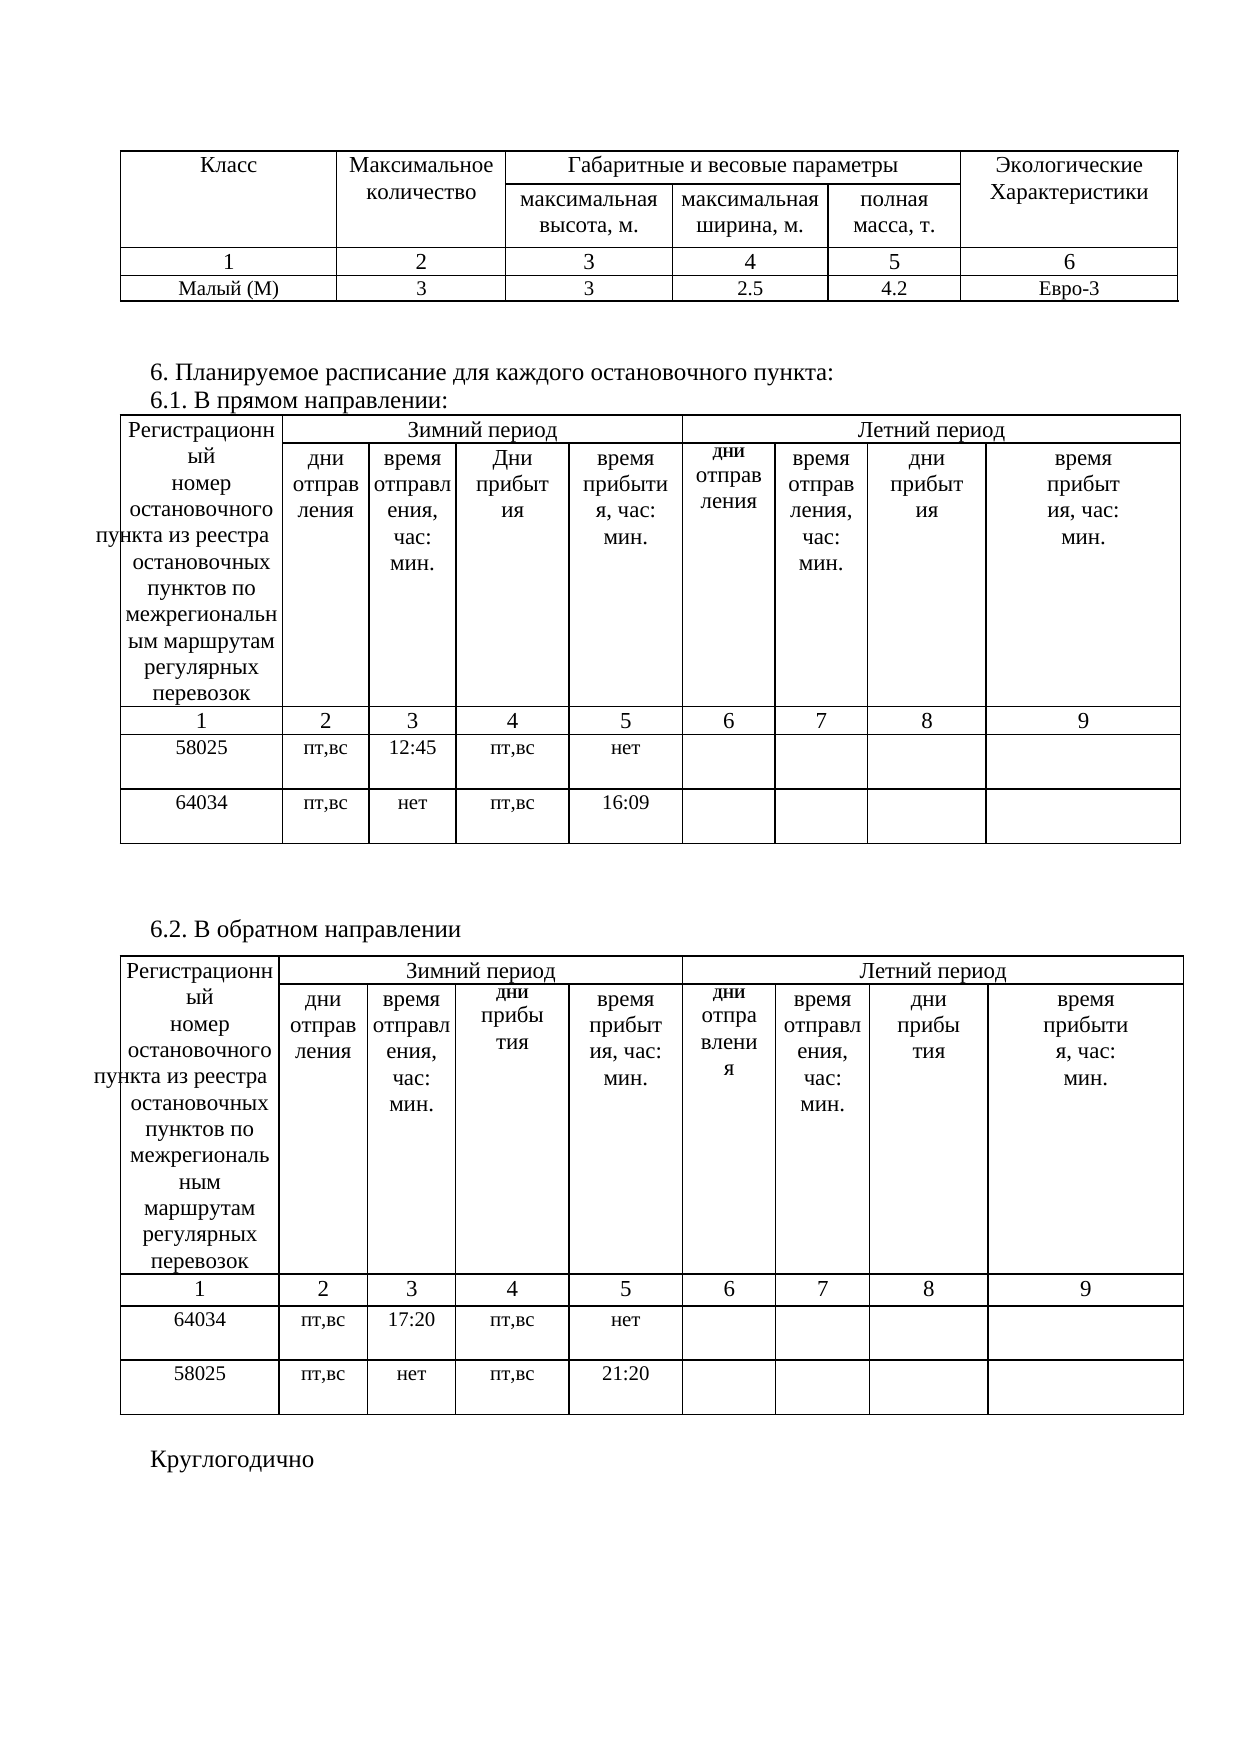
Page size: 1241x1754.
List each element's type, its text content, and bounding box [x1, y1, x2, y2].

table_cell 12:45 [370, 735, 455, 788]
table_header Регистрационный номер остановочного пункта из реестра остановочных пунктов по межрегиональным маршрутам регулярных перевозок [121, 957, 278, 1273]
table_cell Дни прибыт ия [457, 444, 568, 706]
table_cell 1 [121, 1275, 278, 1305]
table_cell [870, 1307, 987, 1359]
table_cell время отправл ения, час: мин. [776, 985, 869, 1273]
table_cell максимальная ширина, м. [673, 185, 827, 247]
table_cell 4 [457, 707, 568, 734]
table_cell 3 [337, 276, 505, 300]
table_cell 64034 [121, 790, 282, 842]
table_cell ДНИ отпра влени я [683, 985, 775, 1273]
table_cell [683, 1307, 775, 1359]
table_header Зимний период [280, 957, 682, 983]
table_cell 9 [989, 1275, 1183, 1305]
table_cell 3 [370, 707, 455, 734]
table_cell пт,вс [457, 735, 568, 788]
table_cell пт,вс [283, 735, 368, 788]
table_cell пт,вс [280, 1361, 367, 1414]
table_cell 3 [506, 276, 672, 300]
table_cell 17:20 [368, 1307, 455, 1359]
table_cell Малый (М) [121, 276, 336, 300]
table_cell пт,вс [283, 790, 368, 842]
table_cell 8 [868, 707, 985, 734]
table_cell 16:09 [570, 790, 682, 842]
text 6.2. В обратном направлении [150, 914, 1090, 943]
table_cell время отправл ения, час: мин. [370, 444, 455, 706]
table_cell 4 [456, 1275, 568, 1305]
table_cell время отправл ения, час: мин. [368, 985, 455, 1273]
table_cell 5 [829, 248, 960, 274]
table_cell 21:20 [570, 1361, 682, 1414]
table_cell нет [570, 1307, 682, 1359]
table_cell 58025 [121, 1361, 278, 1414]
table_cell [683, 735, 774, 788]
table_cell 3 [506, 248, 672, 274]
table_cell 5 [570, 1275, 682, 1305]
table_cell 7 [776, 1275, 869, 1305]
table_cell 2 [337, 248, 505, 274]
table_cell 1 [121, 707, 282, 734]
table_header Экологические Характеристики [961, 152, 1177, 247]
table_cell [989, 1361, 1183, 1414]
table_cell время прибыти я, час: мин. [989, 985, 1183, 1273]
table_cell дни отправ ления [283, 444, 368, 706]
table_cell [868, 735, 985, 788]
table_cell [683, 1361, 775, 1414]
table_cell дни отправ ления [280, 985, 367, 1273]
table_cell 58025 [121, 735, 282, 788]
table_header Класс [121, 152, 336, 247]
table_cell 6 [683, 707, 774, 734]
table_cell пт,вс [457, 790, 568, 842]
table_cell 4.2 [829, 276, 960, 300]
table_cell ДНИ прибы тия [456, 985, 568, 1273]
table_cell [987, 735, 1180, 788]
table_cell полная масса, т. [829, 185, 960, 247]
table_cell время отправ ления, час: мин. [776, 444, 867, 706]
table_cell [987, 790, 1180, 842]
table_cell [776, 735, 867, 788]
table_cell время прибыти я, час: мин. [570, 444, 682, 706]
table_cell нет [570, 735, 682, 788]
table_cell Евро-3 [961, 276, 1177, 300]
table_cell нет [368, 1361, 455, 1414]
table_cell [870, 1361, 987, 1414]
table_cell [989, 1307, 1183, 1359]
table_header Летний период [683, 957, 1183, 983]
table_cell дни прибыт ия [868, 444, 985, 706]
table_cell 2.5 [673, 276, 827, 300]
table_cell 1 [121, 248, 336, 274]
table_cell 9 [987, 707, 1180, 734]
table_cell пт,вс [280, 1307, 367, 1359]
table_cell 5 [570, 707, 682, 734]
table_cell 6 [683, 1275, 775, 1305]
text 6. Планируемое расписание для каждого остановочного пункта: [150, 357, 1090, 386]
table_cell [776, 1361, 869, 1414]
table_cell 8 [870, 1275, 987, 1305]
table_header Регистрационный номер остановочного пункта из реестра остановочных пунктов по межрегиональным маршрутам регулярных перевозок [121, 416, 282, 706]
table_cell [868, 790, 985, 842]
table_cell время прибыт ия, час: мин. [987, 444, 1180, 706]
text 6.1. В прямом направлении: [150, 386, 1090, 414]
table_cell дни прибы тия [870, 985, 987, 1273]
table_cell 2 [280, 1275, 367, 1305]
table_header Зимний период [283, 416, 682, 442]
table_cell 6 [961, 248, 1177, 274]
table_header Габаритные и весовые параметры [506, 152, 960, 183]
table_cell нет [370, 790, 455, 842]
table_cell 2 [283, 707, 368, 734]
table_cell [683, 790, 774, 842]
table_cell 64034 [121, 1307, 278, 1359]
table_cell время прибыт ия, час: мин. [570, 985, 682, 1273]
text Круглогодично [150, 1444, 1090, 1473]
table_cell 3 [368, 1275, 455, 1305]
table_cell [776, 1307, 869, 1359]
table_cell пт,вс [456, 1361, 568, 1414]
table_cell пт,вс [456, 1307, 568, 1359]
table_cell 4 [673, 248, 827, 274]
table_cell [776, 790, 867, 842]
table_header Летний период [683, 416, 1180, 442]
table_header Максимальное количество [337, 152, 505, 247]
table_cell максимальная высота, м. [506, 185, 672, 247]
table_cell 7 [776, 707, 867, 734]
table_cell ДНИ отправ ления [683, 444, 774, 706]
